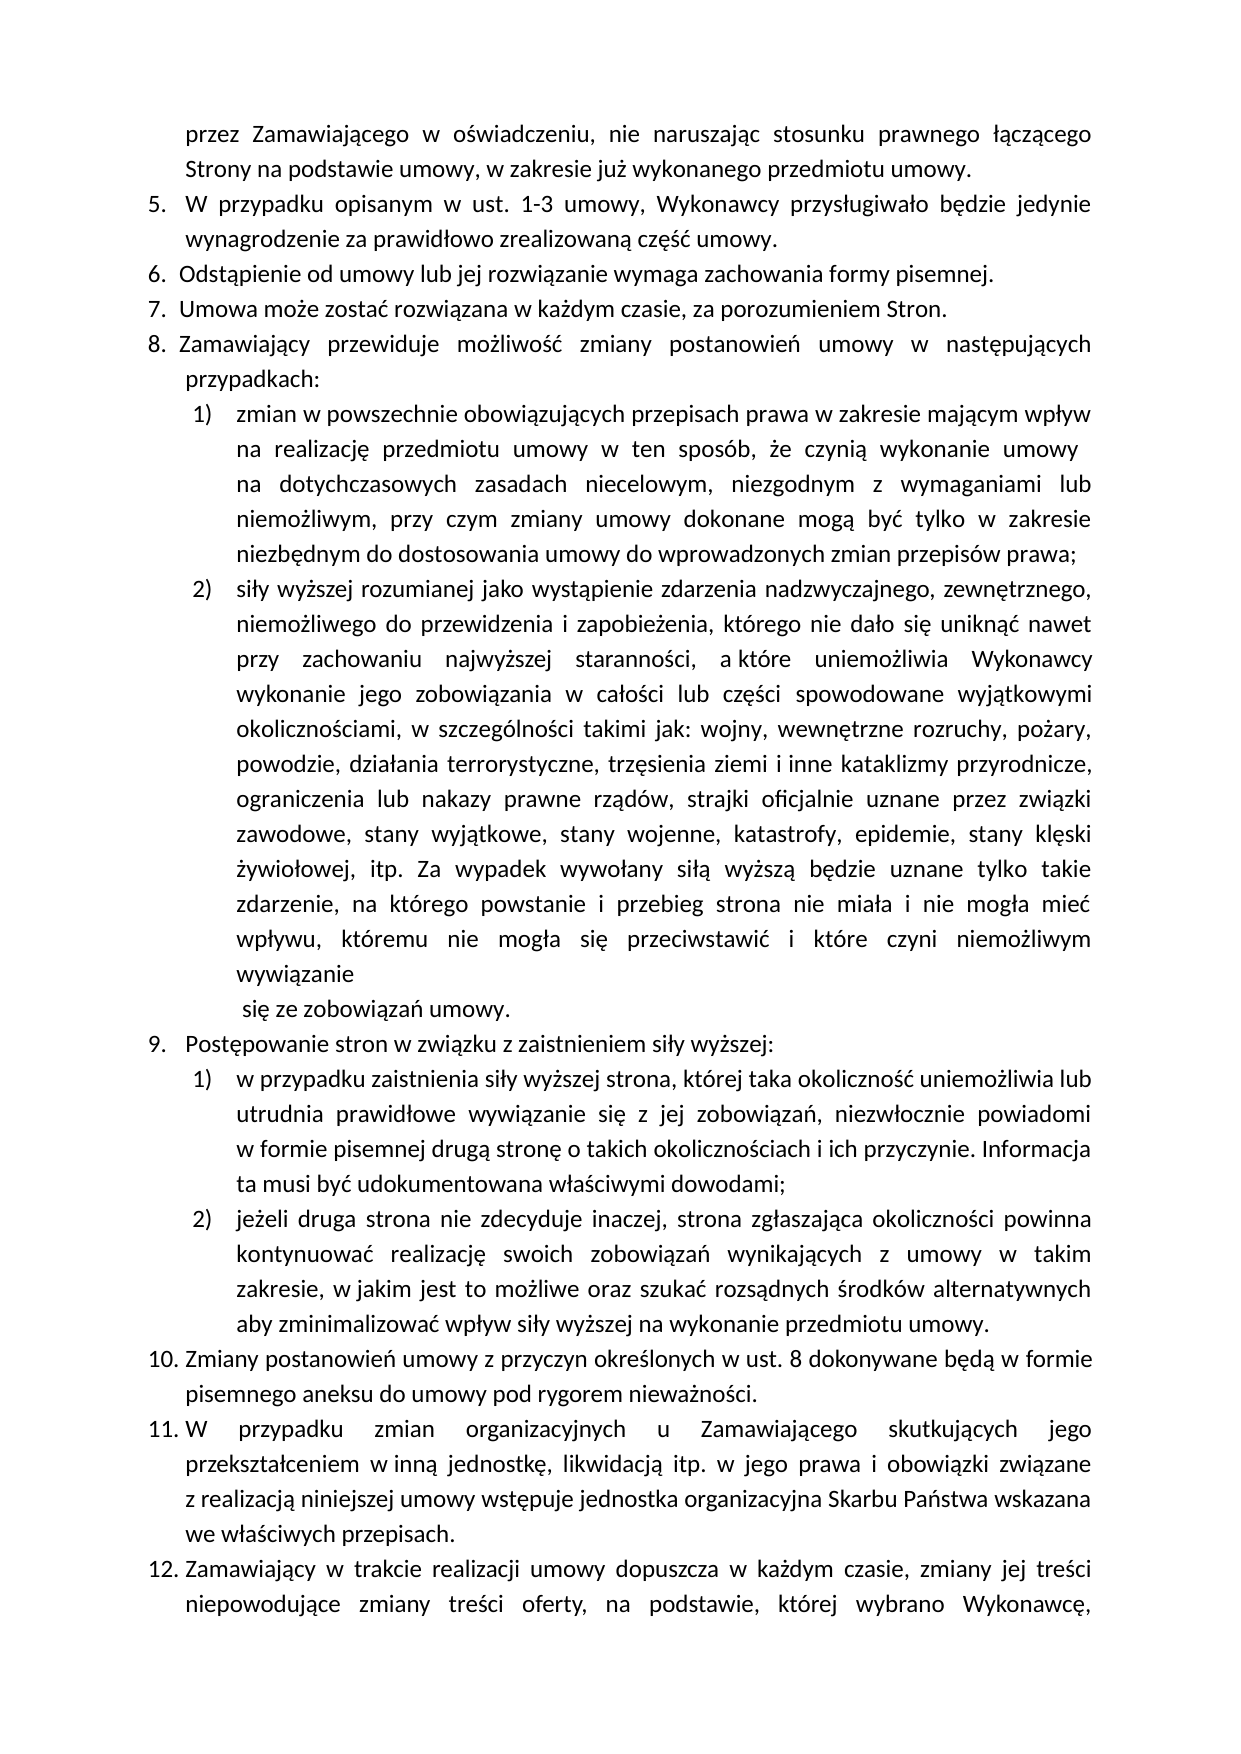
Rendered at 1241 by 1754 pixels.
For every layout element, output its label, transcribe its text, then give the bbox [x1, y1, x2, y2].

list Zamawiający przewiduje możliwość zmiany postanowień umowy w następujących przypadkach: [148, 328, 1093, 394]
list W przypadku zmian organizacyjnych u Zamawiającego skutkujących jego przekształceniem w inną jednostkę, likwidacją itp. w jego prawa i obowiązki związane z realizacją niniejszej umowy wstępuje jednostka organizacyjna Skarbu Państwa wskazana we właściwych przepisach. [148, 1413, 1093, 1549]
list Odstąpienie od umowy lub jej rozwiązanie wymaga zachowania formy pisemnej. [148, 258, 1093, 289]
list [148, 118, 1093, 184]
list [148, 1553, 1093, 1619]
list Zmiany postanowień umowy z przyczyn określonych w ust. 8 dokonywane będą w formie pisemnego aneksu do umowy pod rygorem nieważności. [148, 1343, 1093, 1409]
list jeżeli druga strona nie zdecyduje inaczej, strona zgłaszająca okoliczności powinna kontynuować realizację swoich zobowiązań wynikających z umowy w takim zakresie, w jakim jest to możliwe oraz szukać rozsądnych środków alternatywnych aby zminimalizować wpływ siły wyższej na wykonanie przedmiotu umowy. [192, 1203, 1093, 1339]
list zmian w powszechnie obowiązujących przepisach prawa w zakresie mającym wpływ na realizację przedmiotu umowy w ten sposób, że czynią wykonanie umowy na dotychczasowych zasadach niecelowym, niezgodnym z wymaganiami lub niemożliwym, przy czym zmiany umowy dokonane mogą być tylko w zakresie niezbędnym do dostosowania umowy do wprowadzonych zmian przepisów prawa; [192, 398, 1093, 569]
list Umowa może zostać rozwiązana w każdym czasie, za porozumieniem Stron. [148, 293, 1093, 324]
list W przypadku opisanym w ust. 1-3 umowy, Wykonawcy przysługiwało będzie jedynie wynagrodzenie za prawidłowo zrealizowaną część umowy. [148, 188, 1093, 254]
list Postępowanie stron w związku z zaistnieniem siły wyższej: [148, 1028, 1093, 1059]
list siły wyższej rozumianej jako wystąpienie zdarzenia nadzwyczajnego, zewnętrznego, niemożliwego do przewidzenia i zapobieżenia, którego nie dało się uniknąć nawet przy zachowaniu najwyższej staranności, a które uniemożliwia Wykonawcy wykonanie jego zobowiązania w całości lub części spowodowane wyjątkowymi okolicznościami, w szczególności takimi jak: wojny, wewnętrzne rozruchy, pożary, powodzie, działania terrorystyczne, trzęsienia ziemi i inne kataklizmy przyrodnicze, ograniczenia lub nakazy prawne rządów, strajki oficjalnie uznane przez związki zawodowe, stany wyjątkowe, stany wojenne, katastrofy, epidemie, stany klęski żywiołowej, itp. Za wypadek wywołany siłą wyższą będzie uznane tylko takie zdarzenie, na którego powstanie i przebieg strona nie miała i nie mogła mieć wpływu, któremu nie mogła się przeciwstawić i które czyni niemożliwym wywiązanie się ze zobowiązań umowy. [192, 573, 1093, 1024]
list w przypadku zaistnienia siły wyższej strona, której taka okoliczność uniemożliwia lub utrudnia prawidłowe wywiązanie się z jej zobowiązań, niezwłocznie powiadomi w formie pisemnej drugą stronę o takich okolicznościach i ich przyczynie. Informacja ta musi być udokumentowana właściwymi dowodami; [192, 1063, 1093, 1199]
